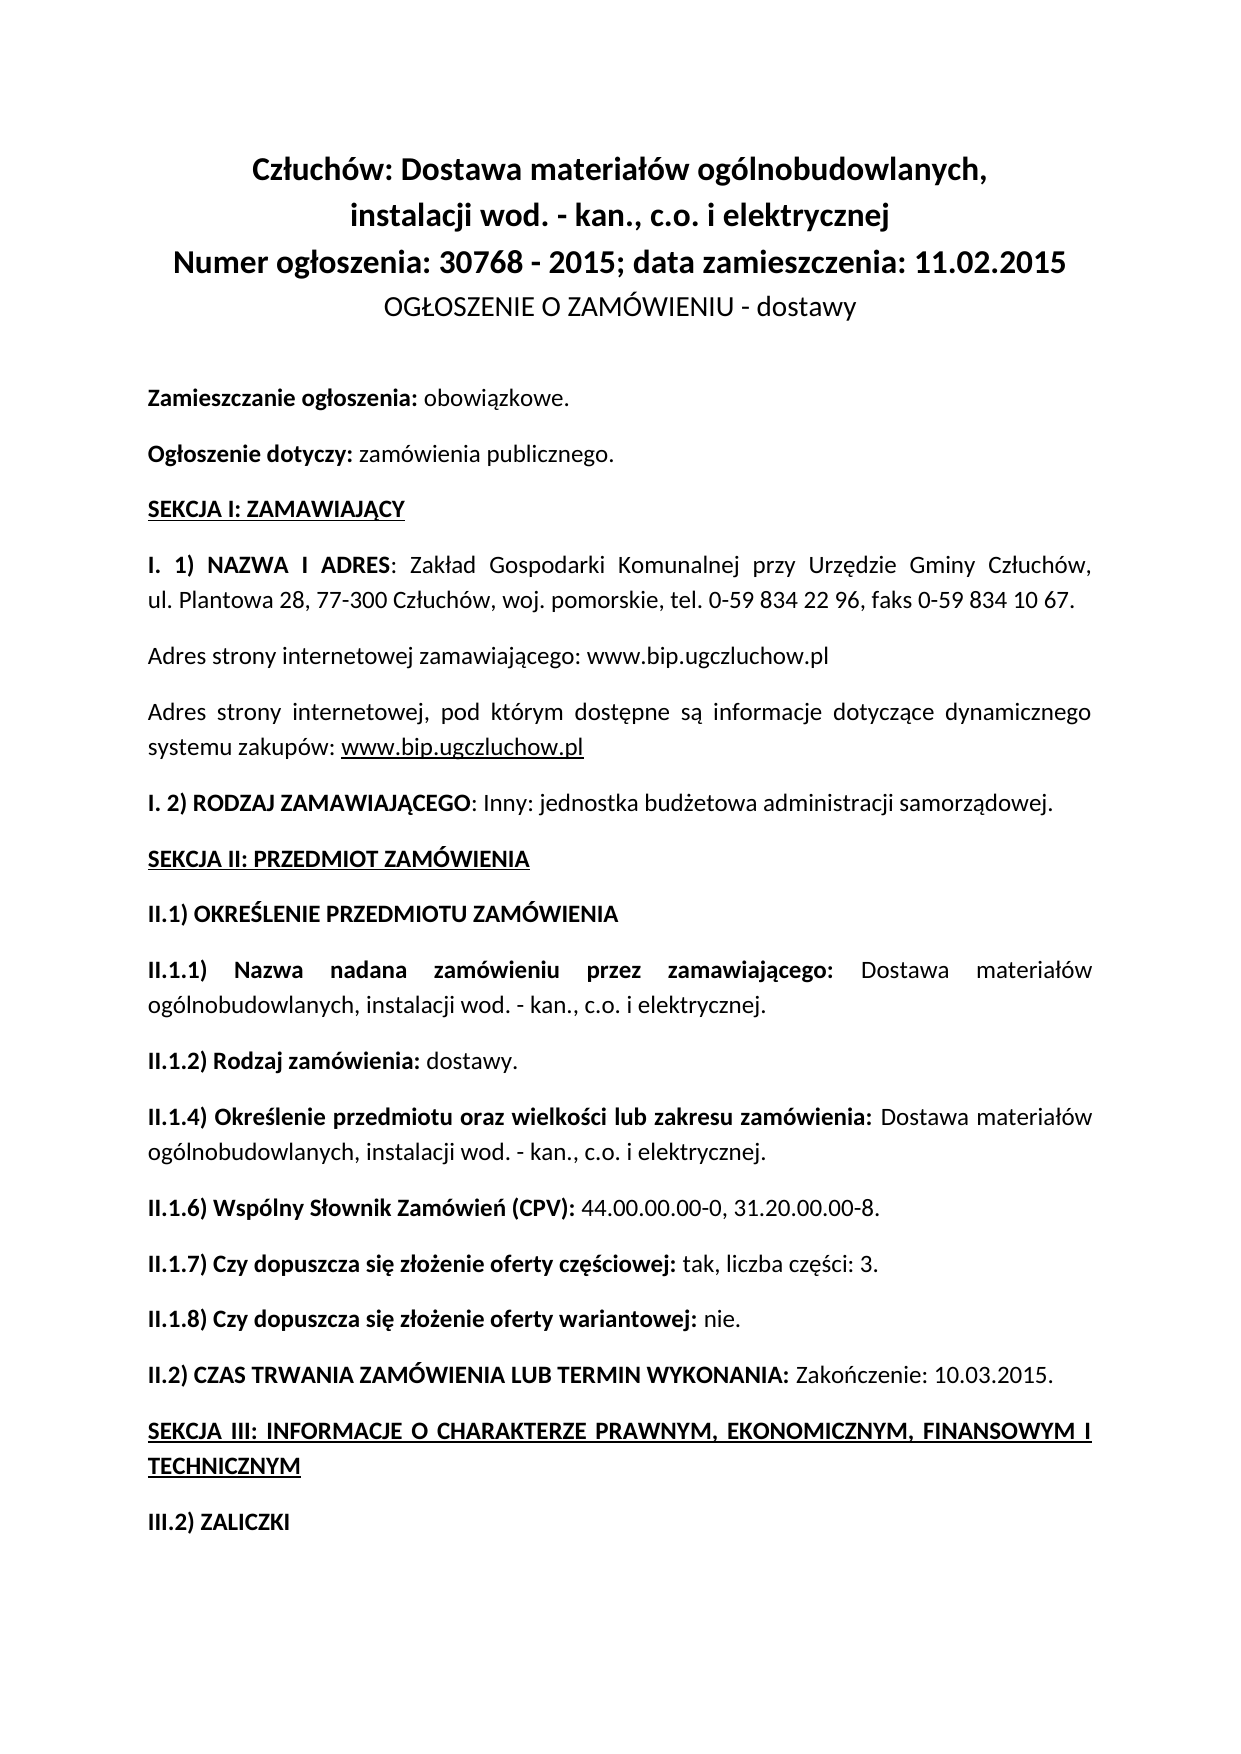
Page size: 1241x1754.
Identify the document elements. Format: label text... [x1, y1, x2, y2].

text II.1.6) Wspólny Słownik Zamówień (CPV): 44.00.00.00-0, 31.20.00.00-8. [148, 1192, 1093, 1222]
text III.2) ZALICZKI [148, 1506, 1093, 1537]
text Ogłoszenie dotyczy: zamówienia publicznego. [148, 438, 1093, 468]
text Numer ogłoszenia: 30768 - 2015; data zamieszczenia: 11.02.2015 [148, 241, 1093, 282]
text II.1.7) Czy dopuszcza się złożenie oferty częściowej: tak, liczba części: 3. [148, 1248, 1093, 1278]
text II.1.1) Nazwa nadana zamówieniu przez zamawiającego: Dostawa materiałów ogólnobudowlanych, instalacji wod. - kan., c.o. i elektrycznej. [148, 954, 1093, 1020]
text SEKCJA II: PRZEDMIOT ZAMÓWIENIA [148, 843, 1093, 873]
text OGŁOSZENIE O ZAMÓWIENIU - dostawy [148, 288, 1093, 323]
text II.1.4) Określenie przedmiotu oraz wielkości lub zakresu zamówienia: Dostawa materiałów ogólnobudowlanych, instalacji wod. - kan., c.o. i elektrycznej. [148, 1101, 1093, 1167]
text II.1.8) Czy dopuszcza się złożenie oferty wariantowej: nie. [148, 1303, 1093, 1334]
text II.1.2) Rodzaj zamówienia: dostawy. [148, 1045, 1093, 1076]
text I. 1) NAZWA I ADRES: Zakład Gospodarki Komunalnej przy Urzędzie Gminy Człuchów, ul. Plantowa 28, 77-300 Człuchów, woj. pomorskie, tel. 0-59 834 22 96, faks 0-59 834 10 67. [148, 549, 1093, 615]
text Adres strony internetowej, pod którym dostępne są informacje dotyczące dynamicznego systemu zakupów: www.bip.ugczluchow.pl [148, 696, 1093, 762]
text Zamieszczanie ogłoszenia: obowiązkowe. [148, 382, 1093, 412]
text I. 2) RODZAJ ZAMAWIAJĄCEGO: Inny: jednostka budżetowa administracji samorządowej. [148, 787, 1093, 817]
text II.2) CZAS TRWANIA ZAMÓWIENIA LUB TERMIN WYKONANIA: Zakończenie: 10.03.2015. [148, 1359, 1093, 1390]
text Człuchów: Dostawa materiałów ogólnobudowlanych, [148, 148, 1093, 188]
text Adres strony internetowej zamawiającego: www.bip.ugczluchow.pl [148, 640, 1093, 671]
text SEKCJA I: ZAMAWIAJĄCY [148, 493, 1093, 524]
text instalacji wod. - kan., c.o. i elektrycznej [148, 194, 1093, 235]
text SEKCJA III: INFORMACJE O CHARAKTERZE PRAWNYM, EKONOMICZNYM, FINANSOWYM I TECHNICZNYM [148, 1415, 1093, 1481]
text II.1) OKREŚLENIE PRZEDMIOTU ZAMÓWIENIA [148, 898, 1093, 929]
